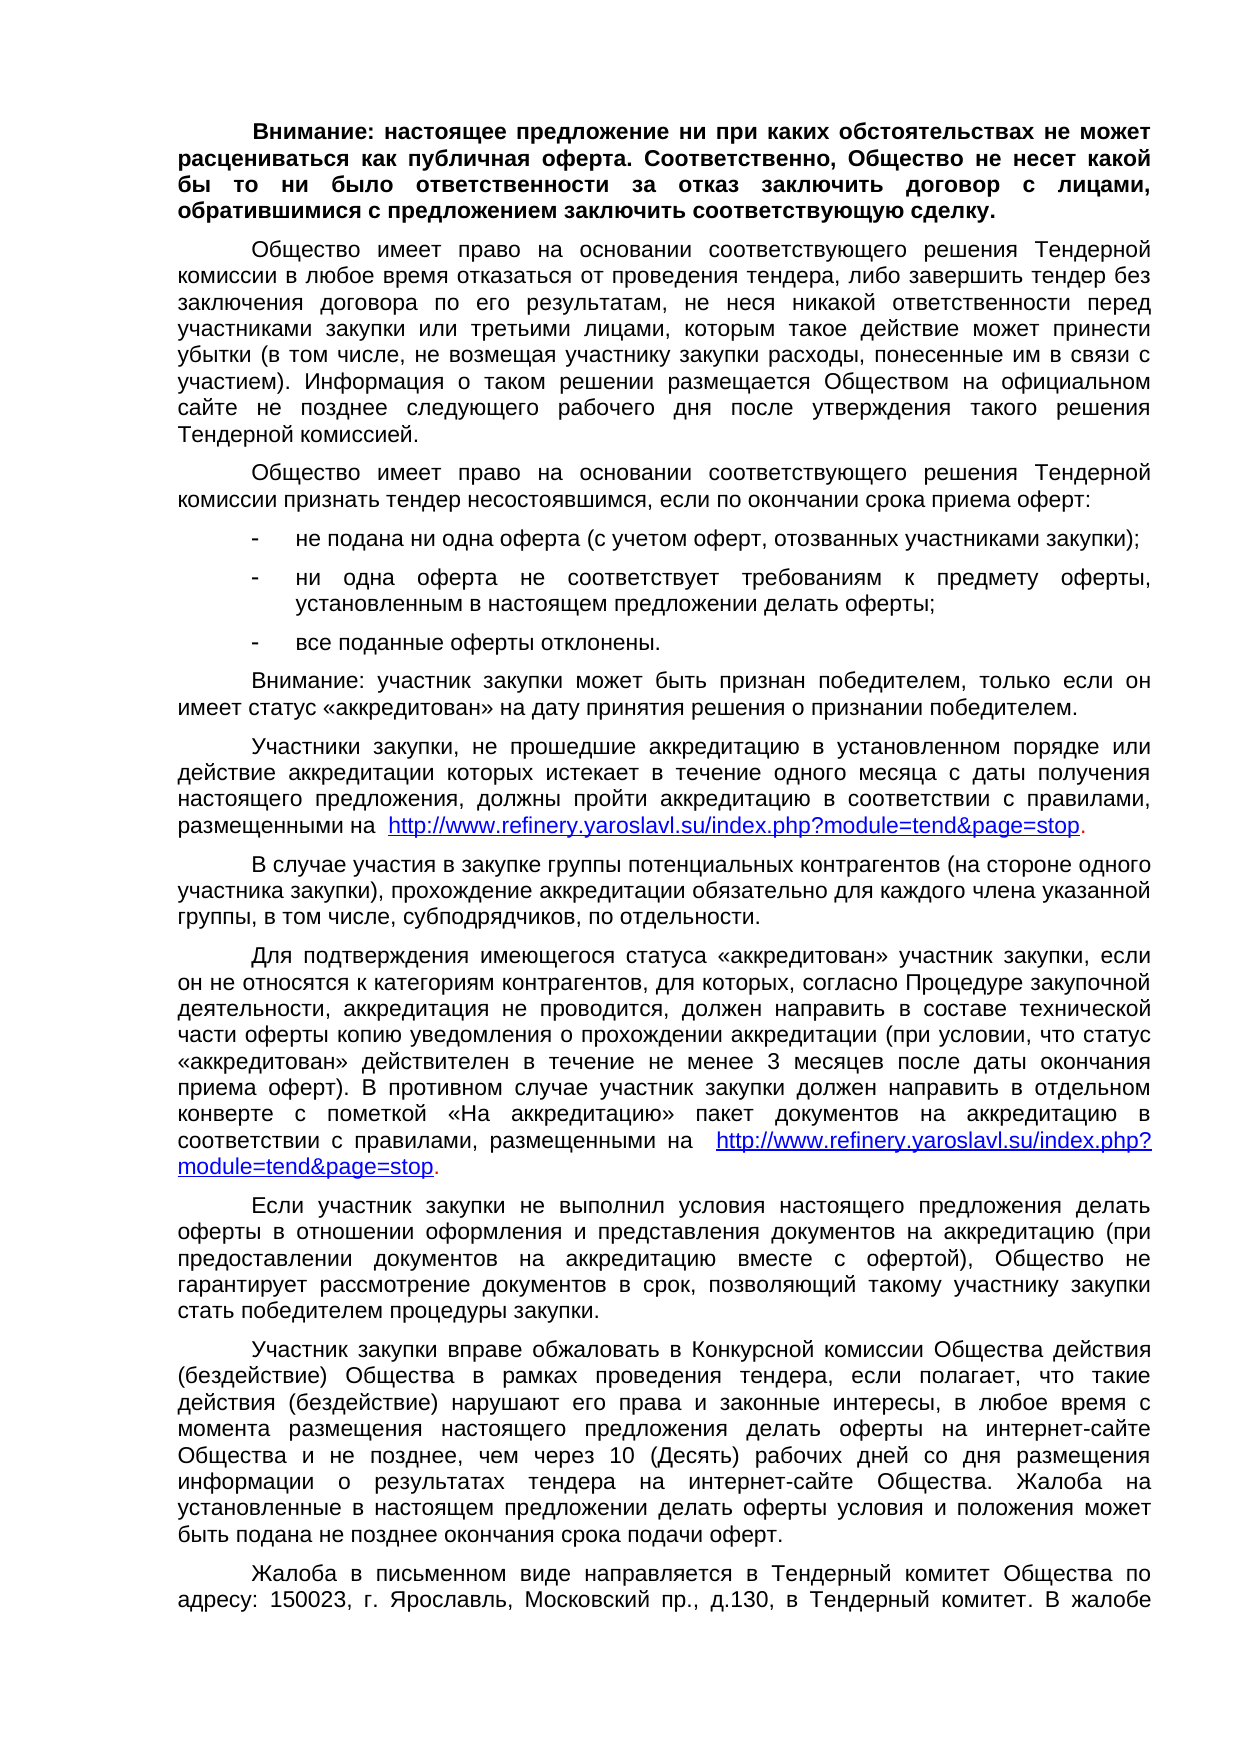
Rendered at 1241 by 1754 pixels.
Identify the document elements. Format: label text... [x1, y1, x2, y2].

text Участник закупки вправе обжаловать в Конкурсной комиссии Общества действия (бездействие) Общества в рамках проведения тендера, если полагает, что такие действия (бездействие) нарушают его права и законные интересы, в любое время с момента размещения настоящего предложения делать оферты на интернет-сайте Общества и не позднее, чем через 10 (Десять) рабочих дней со дня размещения информации о результатах тендера на интернет-сайте Общества. Жалоба на установленные в настоящем предложении делать оферты условия и положения может быть подана не позднее окончания срока подачи оферт. [177, 1336, 1152, 1547]
list все поданные оферты отклонены. [251, 629, 1152, 655]
text Внимание: настоящее предложение ни при каких обстоятельствах не может расцениваться как публичная оферта. Соответственно, Общество не несет какой бы то ни было ответственности за отказ заключить договор с лицами, обратившимися с предложением заключить соответствующую сделку. [177, 118, 1152, 223]
text Общество имеет право на основании соответствующего решения Тендерной комиссии признать тендер несостоявшимся, если по окончании срока приема оферт: [177, 459, 1152, 512]
text Для подтверждения имеющегося статуса «аккредитован» участник закупки, если он не относятся к категориям контрагентов, для которых, согласно Процедуре закупочной деятельности, аккредитация не проводится, должен направить в составе технической части оферты копию уведомления о прохождении аккредитации (при условии, что статус «аккредитован» действителен в течение не менее 3 месяцев после даты окончания приема оферт). В противном случае участник закупки должен направить в отдельном конверте с пометкой «На аккредитацию» пакет документов на аккредитацию в соответствии с правилами, размещенными на http://www.refinery.yaroslavl.su/index.php?module=tend&page=stop. [177, 942, 1152, 1179]
text Если участник закупки не выполнил условия настоящего предложения делать оферты в отношении оформления и представления документов на аккредитацию (при предоставлении документов на аккредитацию вместе с офертой), Общество не гарантирует рассмотрение документов в срок, позволяющий такому участнику закупки стать победителем процедуры закупки. [177, 1192, 1152, 1324]
text Внимание: участник закупки может быть признан победителем, только если он имеет статус «аккредитован» на дату принятия решения о признании победителем. [177, 667, 1152, 720]
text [177, 1559, 1152, 1612]
list не подана ни одна оферта (с учетом оферт, отозванных участниками закупки); [251, 524, 1152, 551]
text Участники закупки, не прошедшие аккредитацию в установленном порядке или действие аккредитации которых истекает в течение одного месяца с даты получения настоящего предложения, должны пройти аккредитацию в соответствии с правилами, размещенными на http://www.refinery.yaroslavl.su/index.php?module=tend&page=stop. [177, 733, 1152, 838]
text Общество имеет право на основании соответствующего решения Тендерной комиссии в любое время отказаться от проведения тендера, либо завершить тендер без заключения договора по его результатам, не неся никакой ответственности перед участниками закупки или третьими лицами, которым такое действие может принести убытки (в том числе, не возмещая участнику закупки расходы, понесенные им в связи с участием). Информация о таком решении размещается Обществом на официальном сайте не позднее следующего рабочего дня после утверждения такого решения Тендерной комиссией. [177, 236, 1152, 447]
list ни одна оферта не соответствует требованиям к предмету оферты, установленным в настоящем предложении делать оферты; [251, 563, 1152, 616]
text В случае участия в закупке группы потенциальных контрагентов (на стороне одного участника закупки), прохождение аккредитации обязательно для каждого члена указанной группы, в том числе, субподрядчиков, по отдельности. [177, 851, 1152, 930]
